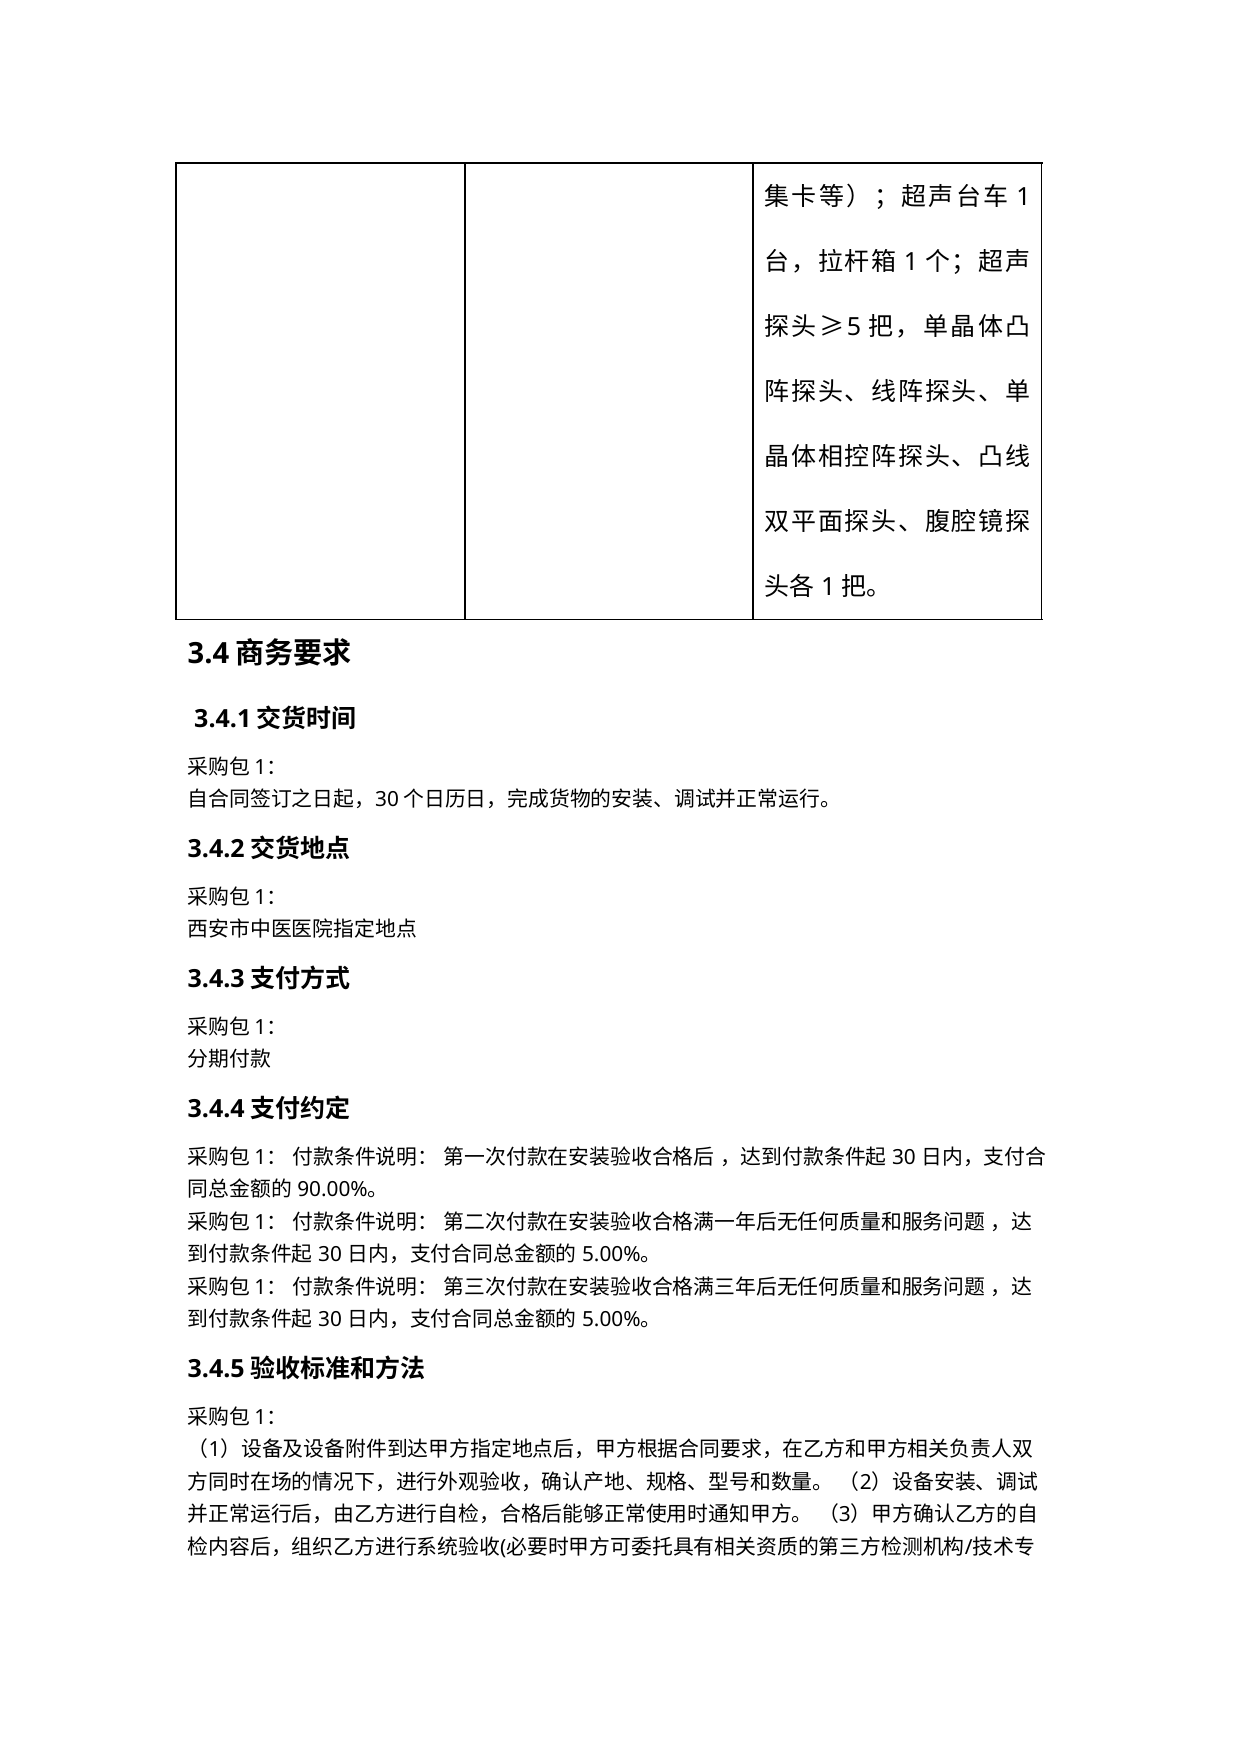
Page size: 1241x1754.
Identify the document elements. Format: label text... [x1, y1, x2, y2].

text 3.4.5验收标准和方法 [187, 1335, 1053, 1400]
text 3.4商务要求 [187, 620, 1053, 685]
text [187, 1433, 1053, 1563]
text 采购包1： [187, 1400, 1053, 1433]
text 采购包1： [187, 1010, 1053, 1043]
text 采购包1： [187, 750, 1053, 783]
text 3.4.1交货时间 [187, 685, 1053, 750]
text 分期付款 [187, 1043, 1053, 1075]
text 采购包1： 付款条件说明： 第一次付款在安装验收合格后 ，达到付款条件起 30 日内，支付合同总金额的 90.00%。 [187, 1140, 1053, 1205]
table_cell 4 [177, 164, 464, 618]
text 3.4.3支付方式 [187, 945, 1053, 1010]
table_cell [754, 164, 1041, 618]
text 西安市中医医院指定地点 [187, 913, 1053, 945]
text 采购包1： 付款条件说明： 第二次付款在安装验收合格满一年后无任何质量和服务问题 ，达到付款条件起 30 日内，支付合同总金额的 5.00%。 [187, 1205, 1053, 1270]
text 3.4.4支付约定 [187, 1075, 1053, 1140]
text 3.4.2交货地点 [187, 815, 1053, 880]
text 采购包1： [187, 880, 1053, 913]
table_cell [466, 164, 752, 618]
text 采购包1： 付款条件说明： 第三次付款在安装验收合格满三年后无任何质量和服务问题 ，达到付款条件起 30 日内，支付合同总金额的 5.00%。 [187, 1270, 1053, 1335]
text 自合同签订之日起，30个日历日，完成货物的安装、调试并正常运行。 [187, 783, 1053, 815]
